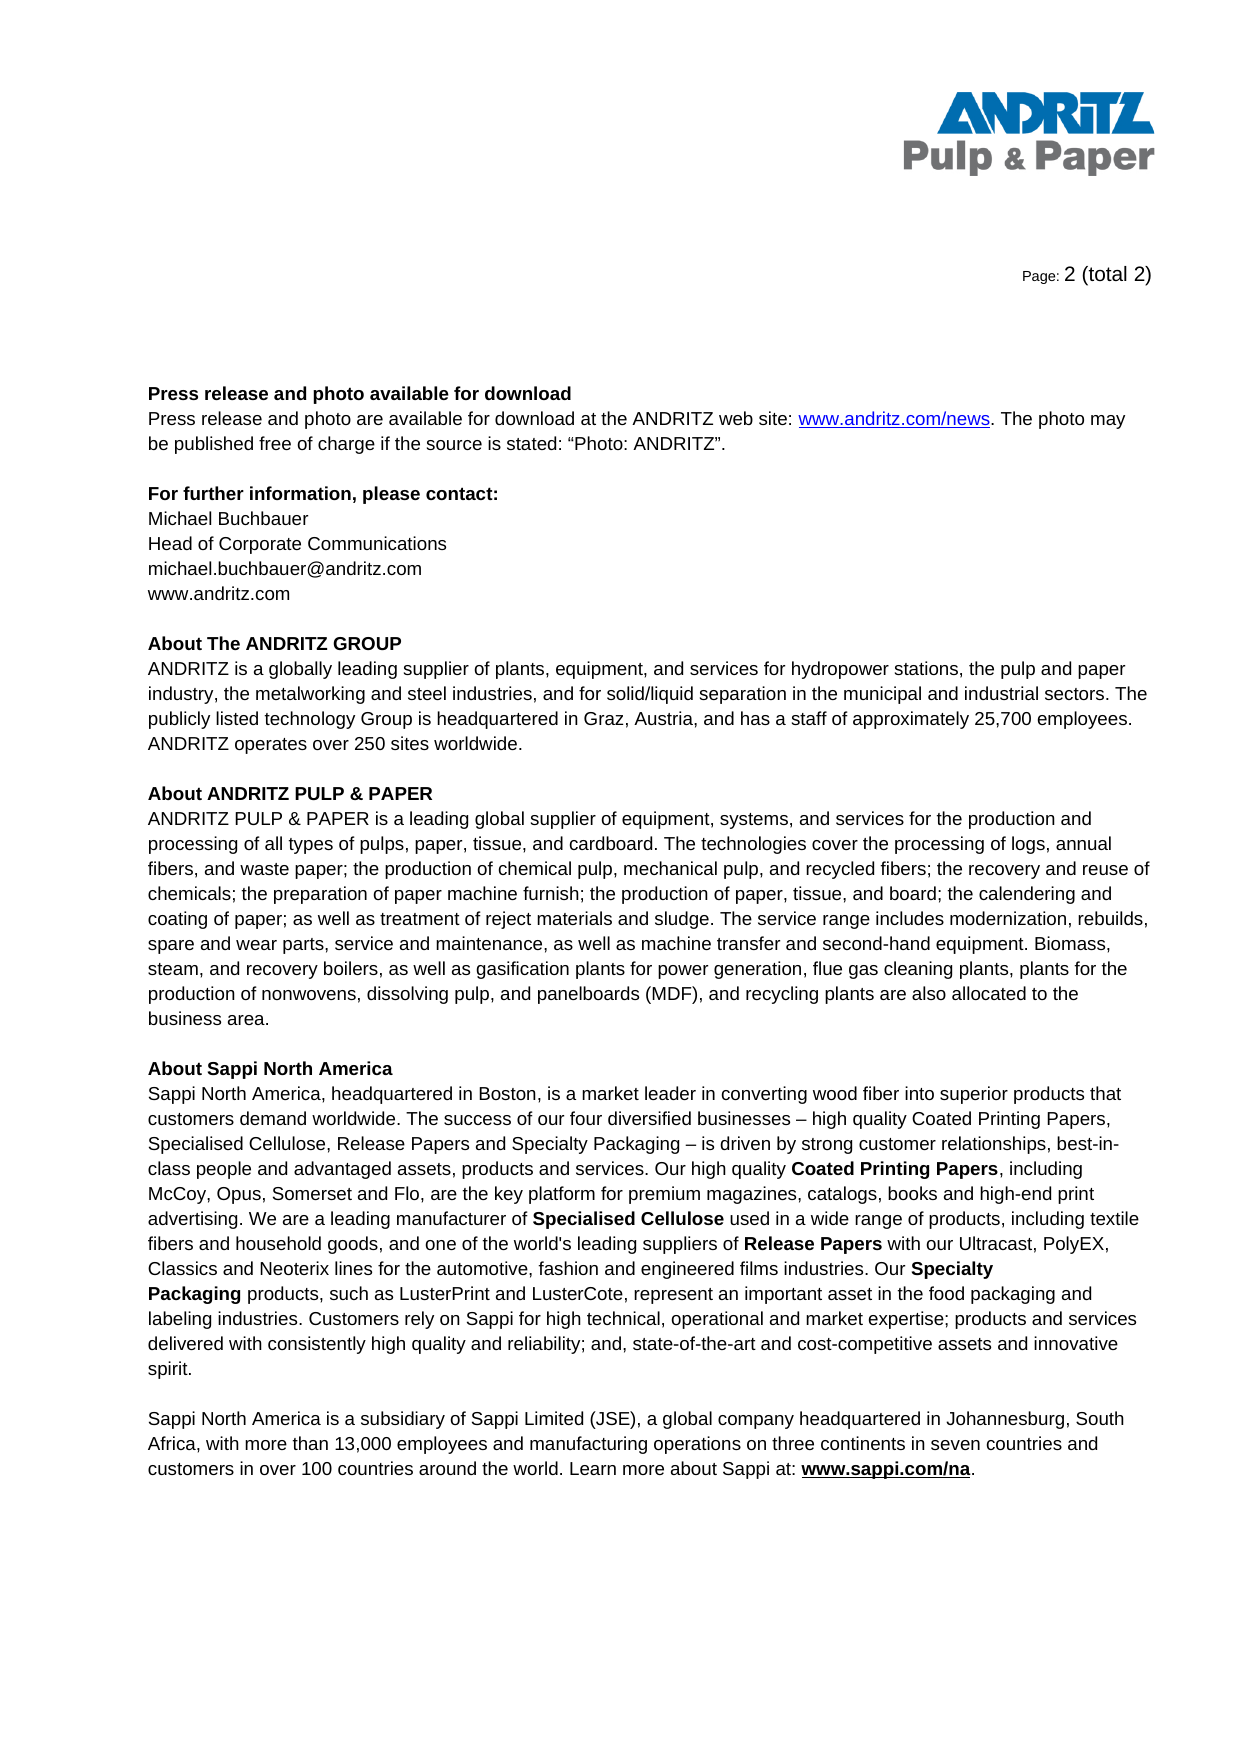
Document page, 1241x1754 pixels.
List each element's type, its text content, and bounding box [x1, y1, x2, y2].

text Michael Buchbauer [148, 505, 1152, 530]
text Head of Corporate Communications [148, 530, 1152, 555]
text Sappi North America, headquartered in Boston, is a market leader in converting wood fiber into superior products that customers demand worldwide. The success of our four diversified businesses – high quality Coated Printing Papers, Specialised Cellulose, Release Papers and Specialty Packaging – is driven by strong customer relationships, best-in-class people and advantaged assets, products and services. Our high quality Coated Printing Papers, including McCoy, Opus, Somerset and Flo, are the key platform for premium magazines, catalogs, books and high-end print advertising. We are a leading manufacturer of Specialised Cellulose used in a wide range of products, including textile fibers and household goods, and one of the world's leading suppliers of Release Papers with our Ultracast, PolyEX, Classics and Neoterix lines for the automotive, fashion and engineered films industries. Our Specialty Packaging products, such as LusterPrint and LusterCote, represent an important asset in the food packaging and labeling industries. Customers rely on Sappi for high technical, operational and market expertise; products and services delivered with consistently high quality and reliability; and, state-of-the-art and cost-competitive assets and innovative spirit. [148, 1080, 1152, 1380]
text Press release and photo available for download [148, 380, 1144, 405]
text ANDRITZ PULP & PAPER is a leading global supplier of equipment, systems, and services for the production and processing of all types of pulps, paper, tissue, and cardboard. The technologies cover the processing of logs, annual fibers, and waste paper; the production of chemical pulp, mechanical pulp, and recycled fibers; the recovery and reuse of chemicals; the preparation of paper machine furnish; the production of paper, tissue, and board; the calendering and coating of paper; as well as treatment of reject materials and sludge. The service range includes modernization, rebuilds, spare and wear parts, service and maintenance, as well as machine transfer and second-hand equipment. Biomass, steam, and recovery boilers, as well as gasification plants for power generation, flue gas cleaning plants, plants for the production of nonwovens, dissolving pulp, and panelboards (MDF), and recycling plants are also allocated to the business area. [148, 805, 1152, 1030]
text Sappi North America is a subsidiary of Sappi Limited (JSE), a global company headquartered in Johannesburg, South Africa, with more than 13,000 employees and manufacturing operations on three continents in seven countries and customers in over 100 countries around the world. Learn more about Sappi at: www.sappi.com/na. [148, 1405, 1152, 1480]
text About The ANDRITZ GROUP [148, 630, 1152, 655]
text Press release and photo are available for download at the ANDRITZ web site: www.andritz.com/news. The photo may be published free of charge if the source is stated: “Photo: ANDRITZ”. [148, 405, 1144, 455]
text About ANDRITZ PULP & PAPER [148, 780, 1152, 805]
text michael.buchbauer@andritz.com [148, 555, 1152, 580]
picture [903, 92, 1155, 176]
text About Sappi North America [148, 1055, 1152, 1080]
text For further information, please contact: [148, 480, 1144, 505]
text www.andritz.com [148, 580, 1152, 605]
text ANDRITZ is a globally leading supplier of plants, equipment, and services for hydropower stations, the pulp and paper industry, the metalworking and steel industries, and for solid/liquid separation in the municipal and industrial sectors. The publicly listed technology Group is headquartered in Graz, Austria, and has a staff of approximately 25,700 employees. ANDRITZ operates over 250 sites worldwide. [148, 655, 1152, 755]
